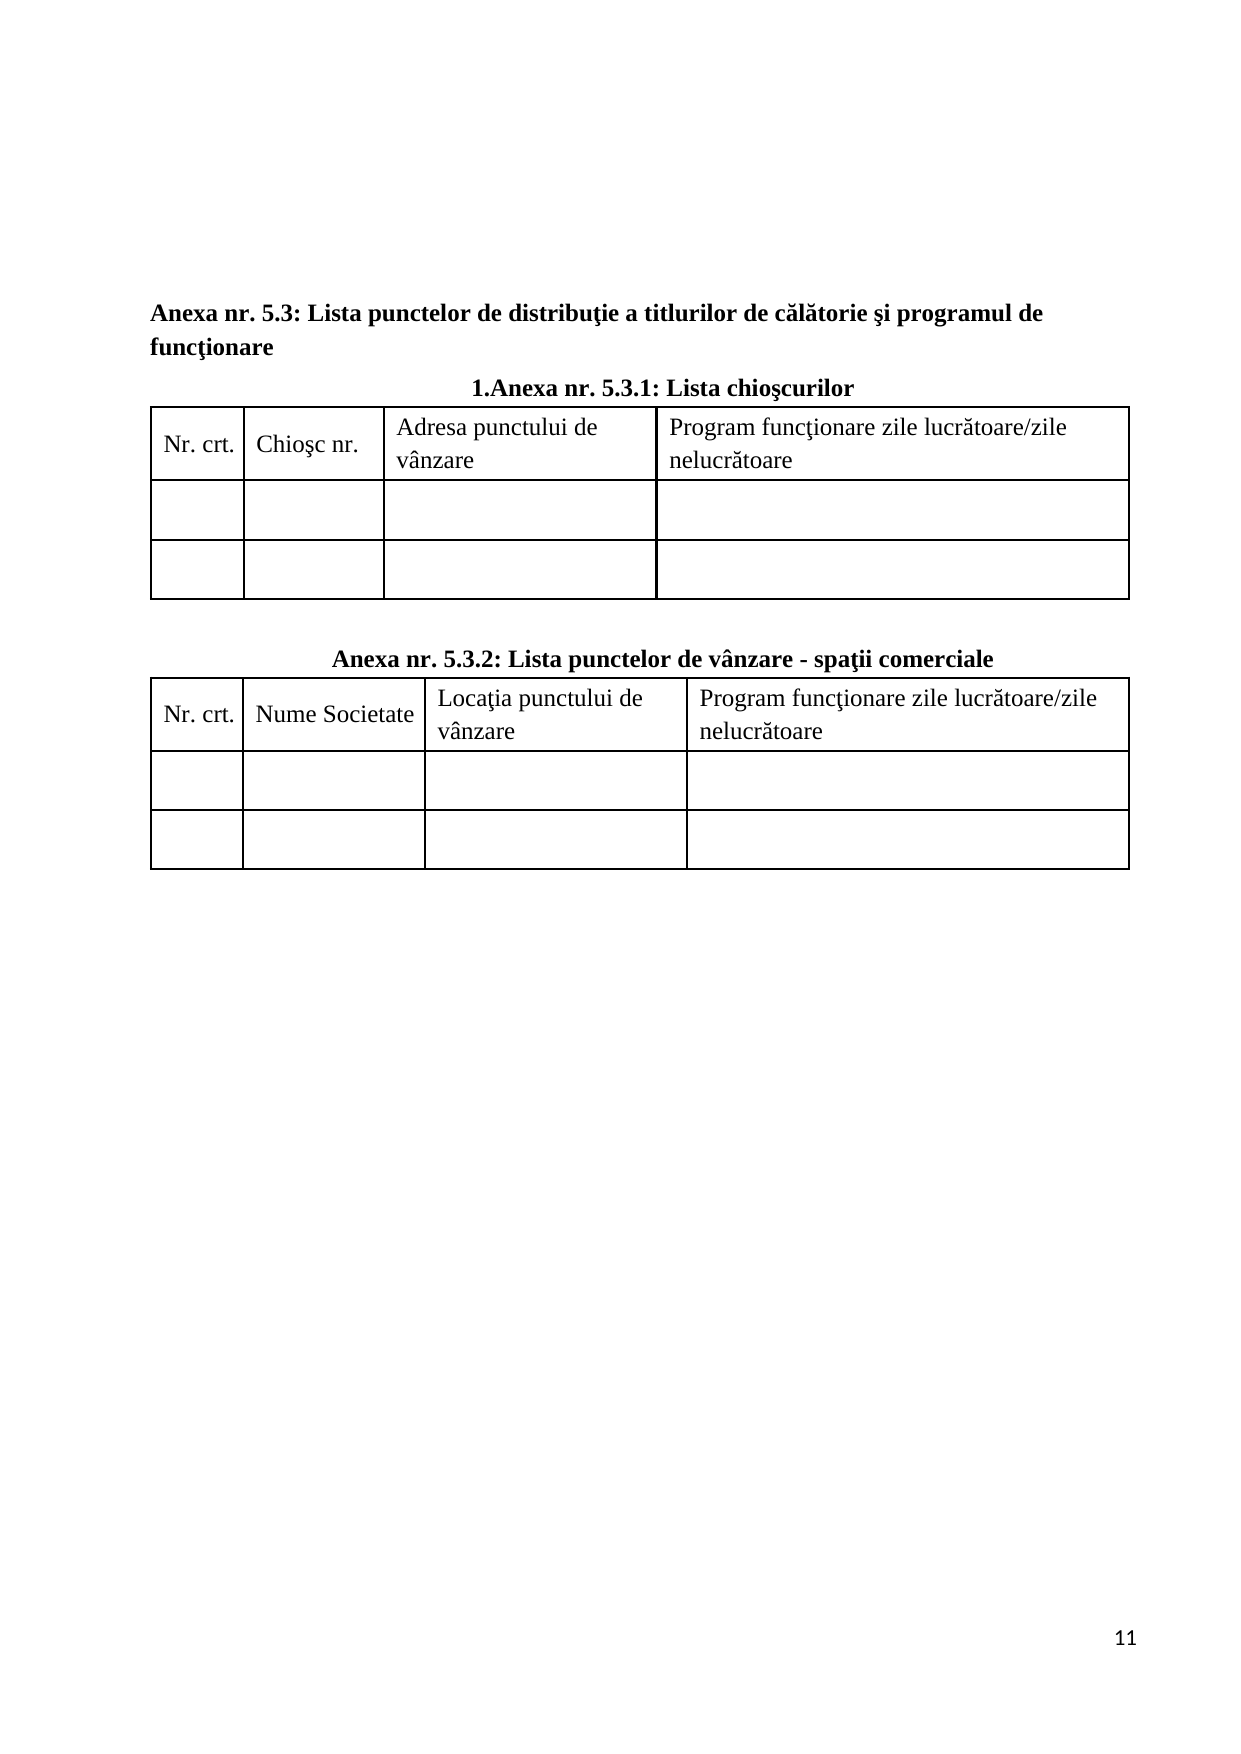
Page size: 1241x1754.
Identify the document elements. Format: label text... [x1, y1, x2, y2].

table_cell [426, 752, 686, 809]
table_cell [152, 541, 243, 597]
table_header Locaţia punctului de vânzare [426, 679, 686, 750]
table_header Nume Societate [244, 679, 424, 750]
table_cell [152, 481, 243, 538]
table_cell [244, 752, 424, 809]
table_cell [688, 811, 1128, 868]
table_cell [385, 541, 655, 597]
table_cell [245, 541, 383, 597]
text Anexa nr. 5.3.2: Lista punctelor de vânzare - spaţii comerciale [189, 644, 1137, 672]
table_cell [152, 752, 242, 809]
table_header Program funcţionare zile lucrătoare/zile nelucrătoare [688, 679, 1128, 750]
table_cell [688, 752, 1128, 809]
text Anexa nr. 5.3: Lista punctelor de distribuţie a titlurilor de călătorie şi programul de funcţionare [150, 298, 1137, 360]
table_header Program funcţionare zile lucrătoare/zile nelucrătoare [658, 408, 1128, 479]
table_header Nr. crt. [152, 408, 243, 479]
table_cell [152, 811, 242, 868]
table_cell [244, 811, 424, 868]
table_cell [426, 811, 686, 868]
table_cell [245, 481, 383, 538]
table_header Adresa punctului de vânzare [385, 408, 655, 479]
table_header Chioşc nr. [245, 408, 383, 479]
text 1.Anexa nr. 5.3.1: Lista chioşcurilor [189, 373, 1137, 402]
table_header Nr. crt. [152, 679, 242, 750]
table_cell [385, 481, 655, 538]
table_cell [658, 541, 1128, 597]
table_cell [658, 481, 1128, 538]
